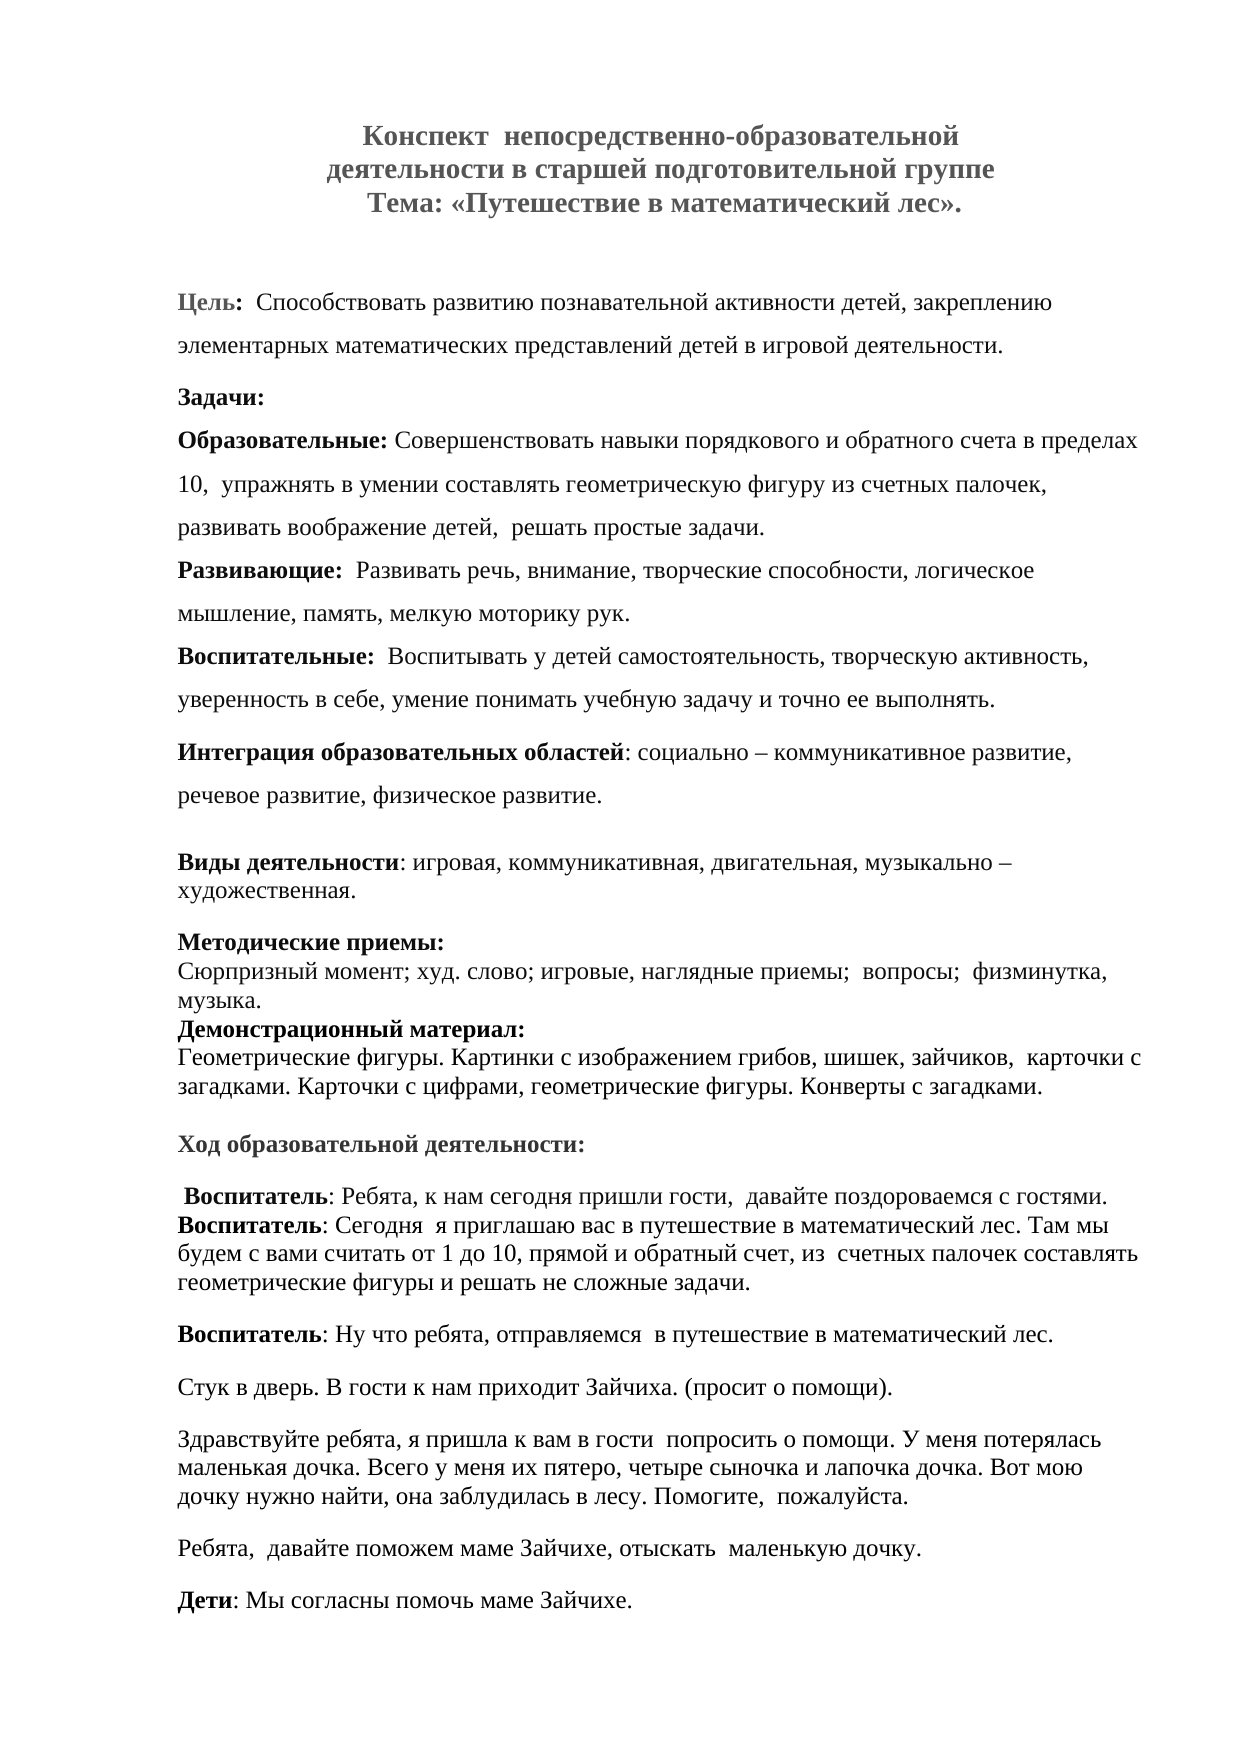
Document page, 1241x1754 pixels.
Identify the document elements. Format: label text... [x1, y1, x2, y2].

text Дети: Мы согласны помочь маме Зайчихе. [177, 1586, 1152, 1614]
text Виды деятельности: игровая, коммуникативная, двигательная, музыкально – художественная. [177, 847, 1152, 904]
text Интеграция образовательных областей: социально – коммуникативное развитие, речевое развитие, физическое развитие. [177, 737, 1152, 809]
text Методические приемы: Сюрпризный момент; худ. слово; игровые, наглядные приемы; вопросы; физминутка, музыка. Демонстрационный материал: Геометрические фигуры. Картинки с изображением грибов, шишек, зайчиков, карточки с загадками. Карточки с цифрами, геометрические фигуры. Конверты с загадками. Ход образовательной деятельности: [177, 927, 1152, 1157]
text Воспитатель: Ребята, к нам сегодня пришли гости, давайте поздороваемся с гостями. Воспитатель: Сегодня я приглашаю вас в путешествие в математический лес. Там мы будем с вами считать от 1 до 10, прямой и обратный счет, из счетных палочек составлять геометрические фигуры и решать не сложные задачи. [177, 1181, 1152, 1296]
text Конспект непосредственно-образовательной деятельности в старшей подготовительной группе Тема: «Путешествие в математический лес». [177, 118, 1152, 219]
text Стук в дверь. В гости к нам приходит Зайчиха. (просит о помощи). [177, 1372, 1152, 1400]
text Ребята, давайте поможем маме Зайчихе, отыскать маленькую дочку. [177, 1533, 1152, 1562]
text Воспитатель: Ну что ребята, отправляемся в путешествие в математический лес. [177, 1319, 1152, 1348]
text Здравствуйте ребята, я пришла к вам в гости попросить о помощи. У меня потерялась маленькая дочка. Всего у меня их пятеро, четыре сыночка и лапочка дочка. Вот мою дочку нужно найти, она заблудилась в лесу. Помогите, пожалуйста. [177, 1424, 1152, 1510]
text Цель: Способствовать развитию познавательной активности детей, закреплению элементарных математических представлений детей в игровой деятельности. [177, 244, 1152, 359]
text Задачи: Образовательные: Совершенствовать навыки порядкового и обратного счета в пределах 10, упражнять в умении составлять геометрическую фигуру из счетных палочек, развивать воображение детей, решать простые задачи. Развивающие: Развивать речь, внимание, творческие способности, логическое мышление, память, мелкую моторику рук. Воспитательные: Воспитывать у детей самостоятельность, творческую активность, уверенность в себе, умение понимать учебную задачу и точно ее выполнять. [177, 382, 1152, 713]
